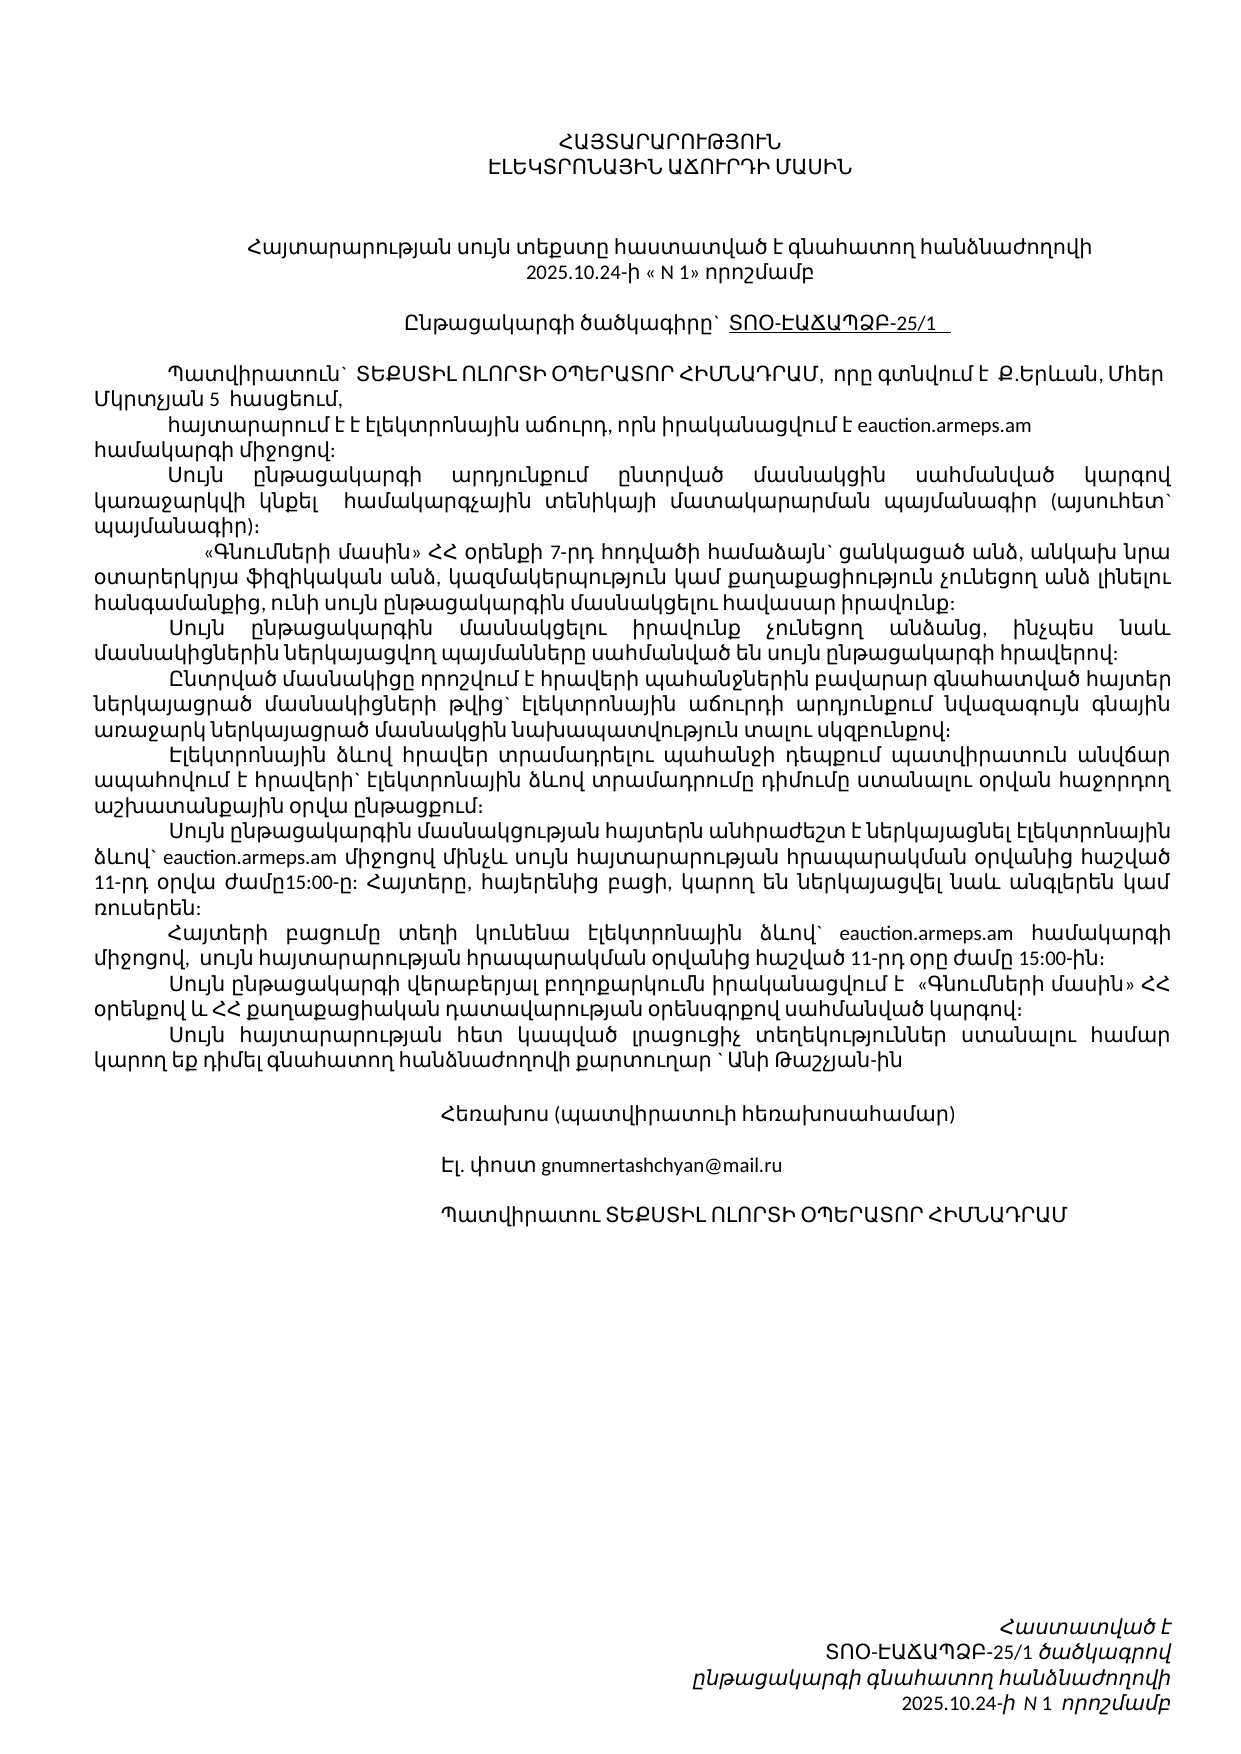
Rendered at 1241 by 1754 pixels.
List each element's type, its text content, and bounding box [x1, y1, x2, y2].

text 2025.10.24 -ի N 1 որոշմամբ [94, 1690, 1171, 1716]
text Պատվիրատուն` ՏԵՔՍՏԻԼ ՈԼՈՐՏԻ ՕՊԵՐԱՏՈՐ ՀԻՄՆԱԴՐԱՄ, որը գտնվում է Ք.Երևան, Մհեր Մկրտչյան 5 հասցեում, [94, 361, 1171, 412]
text հայտարարում է է էլեկտրոնային աճուրդ, որն իրականացվում է eauction.armeps.am համակարգի միջոցով: [94, 412, 1171, 463]
text Սույն ընթացակարգին մասնակցության հայտերն անհրաժեշտ է ներկայացնել էլեկտրոնային ձևով` eauction.armeps.am միջոցով մինչև սույն հայտարարության հրապարակման օրվանից հաշված 11-րդ օրվա ժամը15:00-ը: Հայտերը, հայերենից բացի, կարող են ներկայացվել նաև անգլերեն կամ ռուսերեն: [94, 818, 1171, 920]
text Սույն հայտարարության հետ կապված լրացուցիչ տեղեկություններ ստանալու համար կարող եք դիմել գնահատող հանձնաժողովի քարտուղար ` Անի Թաշչյան-ին [94, 1022, 1171, 1073]
text Սույն ընթացակարգի վերաբերյալ բողոքարկումն իրականացվում է «Գնումների մասին» ՀՀ օրենքով և ՀՀ քաղաքացիական դատավարության օրենսգրքով սահմանված կարգով։ [94, 971, 1171, 1022]
text Պատվիրատու ՏԵՔՍՏԻԼ ՈԼՈՐՏԻ ՕՊԵՐԱՏՈՐ ՀԻՄՆԱԴՐԱՄ [94, 1203, 1171, 1228]
text ՏՈՕ-ԷԱՃԱՊՁԲ-25/1 ծածկագրով [94, 1639, 1171, 1665]
text «Գնումների մասին» ՀՀ օրենքի 7-րդ հոդվածի համաձայն` ցանկացած անձ, անկախ նրա օտարերկրյա ֆիզիկական անձ, կազմակերպություն կամ քաղաքացիություն չունեցող անձ լինելու հանգամանքից, ունի սույն ընթացակարգին մասնակցելու հավասար իրավունք: [94, 539, 1171, 615]
text Հաստատված է [94, 1614, 1171, 1639]
text Էլեկտրոնային ձևով հրավեր տրամադրելու պահանջի դեպքում պատվիրատուն անվճար ապահովում է հրավերի` էլեկտրոնային ձևով տրամադրումը դիմումը ստանալու օրվան հաջորդող աշխատանքային օրվա ընթացքում։ [94, 742, 1171, 818]
text Հեռախոս (պատվիրատուի հեռախոսահամար) [94, 1101, 1171, 1126]
text Ընթացակարգի ծածկագիրը` ՏՈՕ-ԷԱՃԱՊՁԲ-25/1 [94, 310, 1171, 336]
text Սույն ընթացակարգին մասնակցելու իրավունք չունեցող անձանց, ինչպես նաև մասնակիցներին ներկայացվող պայմանները սահմանված են սույն ընթացակարգի հրավերով: [94, 615, 1171, 666]
text ԷԼԵԿՏՐՈՆԱՅԻՆ ԱՃՈՒՐԴԻ ՄԱՍԻՆ [94, 154, 1171, 180]
text ՀԱՅՏԱՐԱՐՈՒԹՅՈՒՆ [94, 129, 1171, 154]
text ընթացակարգի գնահատող հանձնաժողովի [94, 1665, 1171, 1690]
text Հայտերի բացումը տեղի կունենա էլեկտրոնային ձևով` eauction.armeps.am համակարգի միջոցով, սույն հայտարարության հրապարակման օրվանից հաշված 11-րդ օրը ժամը 15:00-ին։ [94, 920, 1171, 971]
text Սույն ընթացակարգի արդյունքում ընտրված մասնակցին սահմանված կարգով կառաջարկվի կնքել համակարգչային տենիկայի մատակարարման պայմանագիր (այսուհետ` պայմանագիր)։ [94, 463, 1171, 539]
text Էլ. փոստ gnumnertashchyan@mail.ru [94, 1152, 1171, 1177]
text Ընտրված մասնակիցը որոշվում է հրավերի պահանջներին բավարար գնահատված հայտեր ներկայացրած մասնակիցների թվից` էլեկտրոնային աճուրդի արդյունքում նվազագույն գնային առաջարկ ներկայացրած մասնակցին նախապատվություն տալու սկզբունքով։ [94, 666, 1171, 742]
text 2025.10.24 -ի « N 1» որոշմամբ [94, 259, 1171, 285]
text Հայտարարության սույն տեքստը հաստատված է գնահատող հանձնաժողովի [94, 234, 1171, 259]
